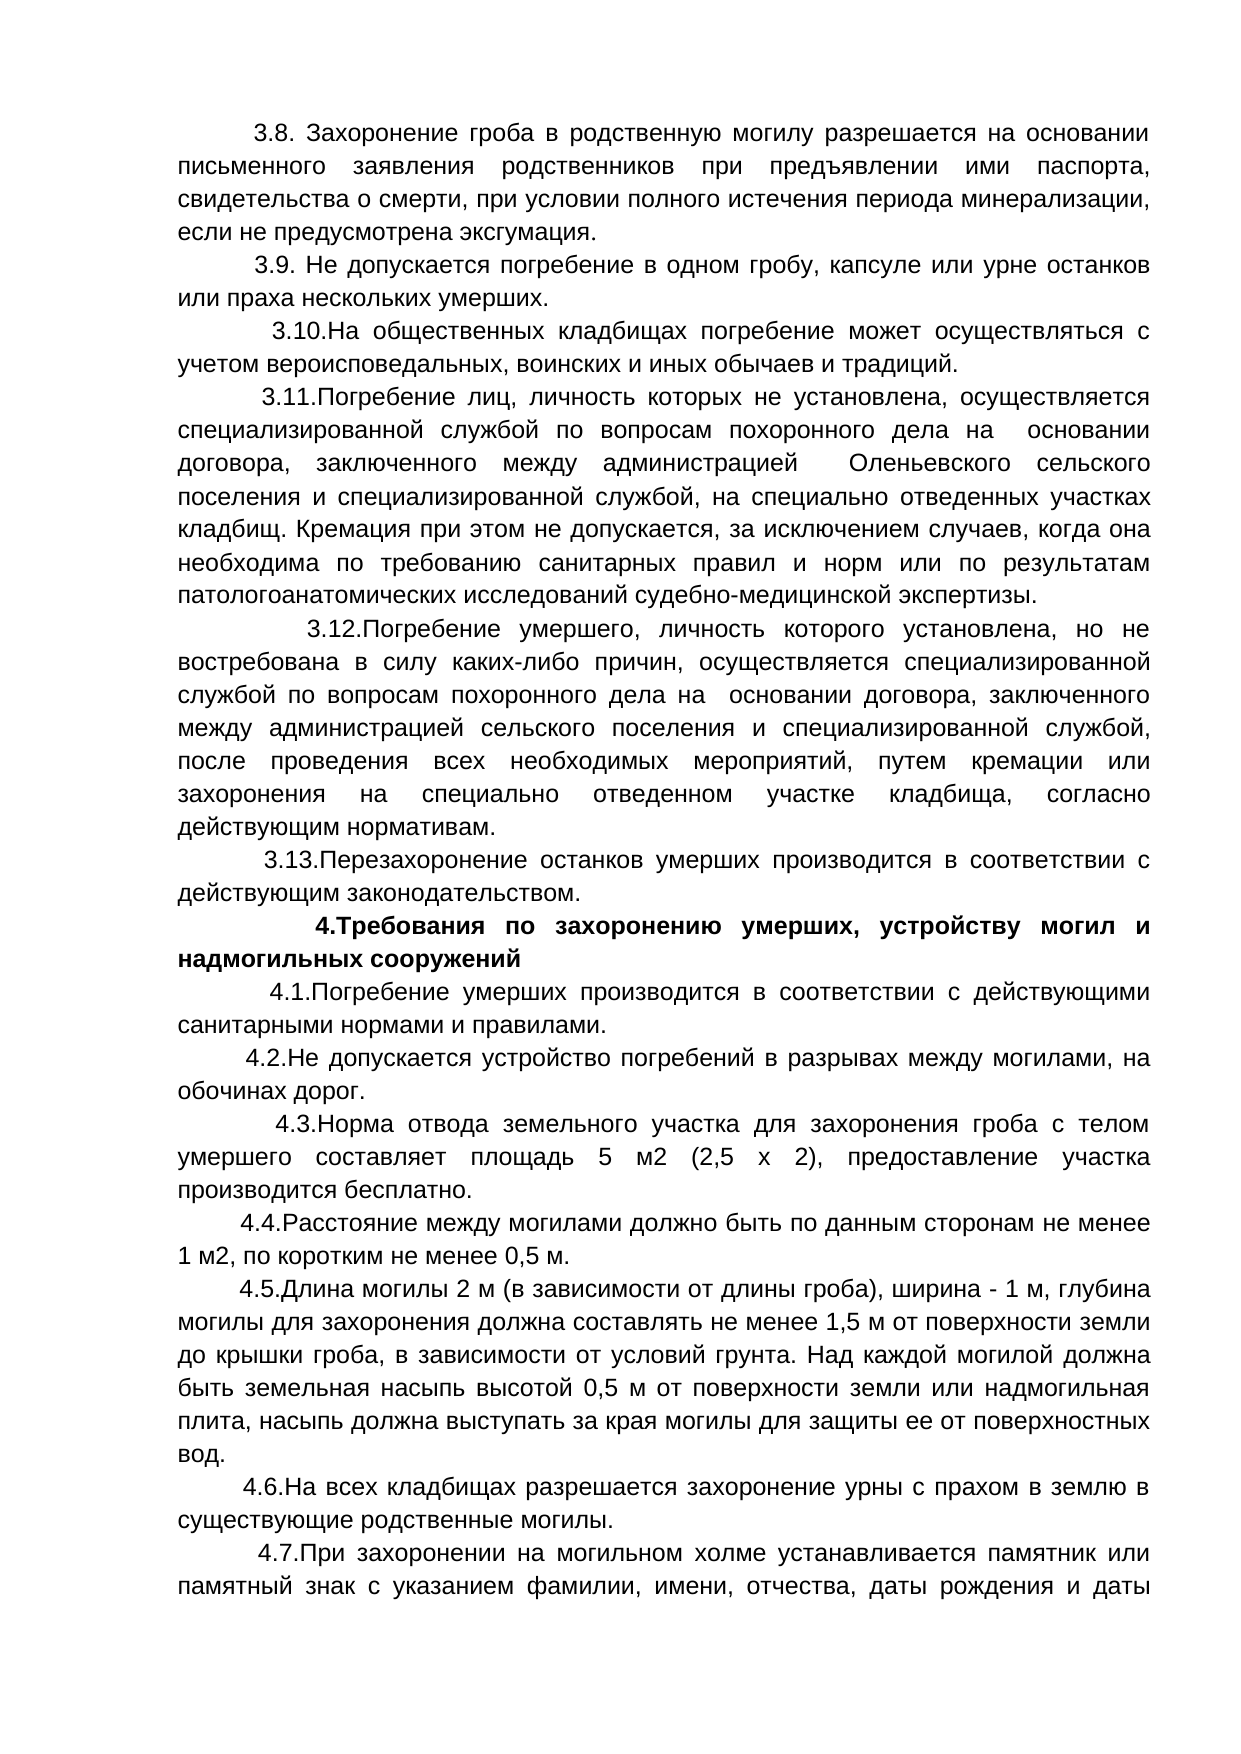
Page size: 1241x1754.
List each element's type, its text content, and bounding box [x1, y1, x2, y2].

text 3.11.Погребение лиц, личность которых не установлена, осуществляется специализированной службой по вопросам похоронного дела на основании договора, заключенного между администрацией Оленьевского сельского поселения и специализированной службой, на специально отведенных участках кладбищ. Кремация при этом не допускается, за исключением случаев, когда она необходима по требованию санитарных правил и норм или по результатам патологоанатомических исследований судебно-медицинской экспертизы. [177, 382, 1152, 609]
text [177, 1538, 1152, 1600]
text 3.10.На общественных кладбищах погребение может осуществляться с учетом вероисповедальных, воинских и иных обычаев и традиций. [177, 316, 1152, 378]
text 4.1.Погребение умерших производится в соответствии с действующими санитарными нормами и правилами. [177, 977, 1152, 1038]
text 4.Требования по захоронению умерших, устройству могил и надмогильных сооружений [177, 911, 1152, 972]
text 4.2.Не допускается устройство погребений в разрывах между могилами, на обочинах дорог. [177, 1043, 1152, 1104]
text 3.13.Перезахоронение останков умерших производится в соответствии с действующим законодательством. [177, 845, 1152, 906]
text 3.8. Захоронение гроба в родственную могилу разрешается на основании письменного заявления родственников при предъявлении ими паспорта, свидетельства о смерти, при условии полного истечения периода минерализации, если не предусмотрена эксгумация. [177, 118, 1152, 246]
text 4.3.Норма отвода земельного участка для захоронения гроба с телом умершего составляет площадь 5 м2 (2,5 х 2), предоставление участка производится бесплатно. [177, 1109, 1152, 1204]
text 3.12.Погребение умершего, личность которого установлена, но не востребована в силу каких-либо причин, осуществляется специализированной службой по вопросам похоронного дела на основании договора, заключенного между администрацией сельского поселения и специализированной службой, после проведения всех необходимых мероприятий, путем кремации или захоронения на специально отведенном участке кладбища, согласно действующим нормативам. [177, 613, 1152, 840]
text 4.5.Длина могилы 2 м (в зависимости от длины гроба), ширина - 1 м, глубина могилы для захоронения должна составлять не менее 1,5 м от поверхности земли до крышки гроба, в зависимости от условий грунта. Над каждой могилой должна быть земельная насыпь высотой 0,5 м от поверхности земли или надмогильная плита, насыпь должна выступать за края могилы для защиты ее от поверхностных вод. [177, 1274, 1152, 1468]
text 4.4.Расстояние между могилами должно быть по данным сторонам не менее 1 м2, по коротким не менее 0,5 м. [177, 1208, 1152, 1270]
text 3.9. Не допускается погребение в одном гробу, капсуле или урне останков или праха нескольких умерших. [177, 250, 1152, 312]
text 4.6.На всех кладбищах разрешается захоронение урны с прахом в землю в существующие родственные могилы. [177, 1472, 1152, 1534]
